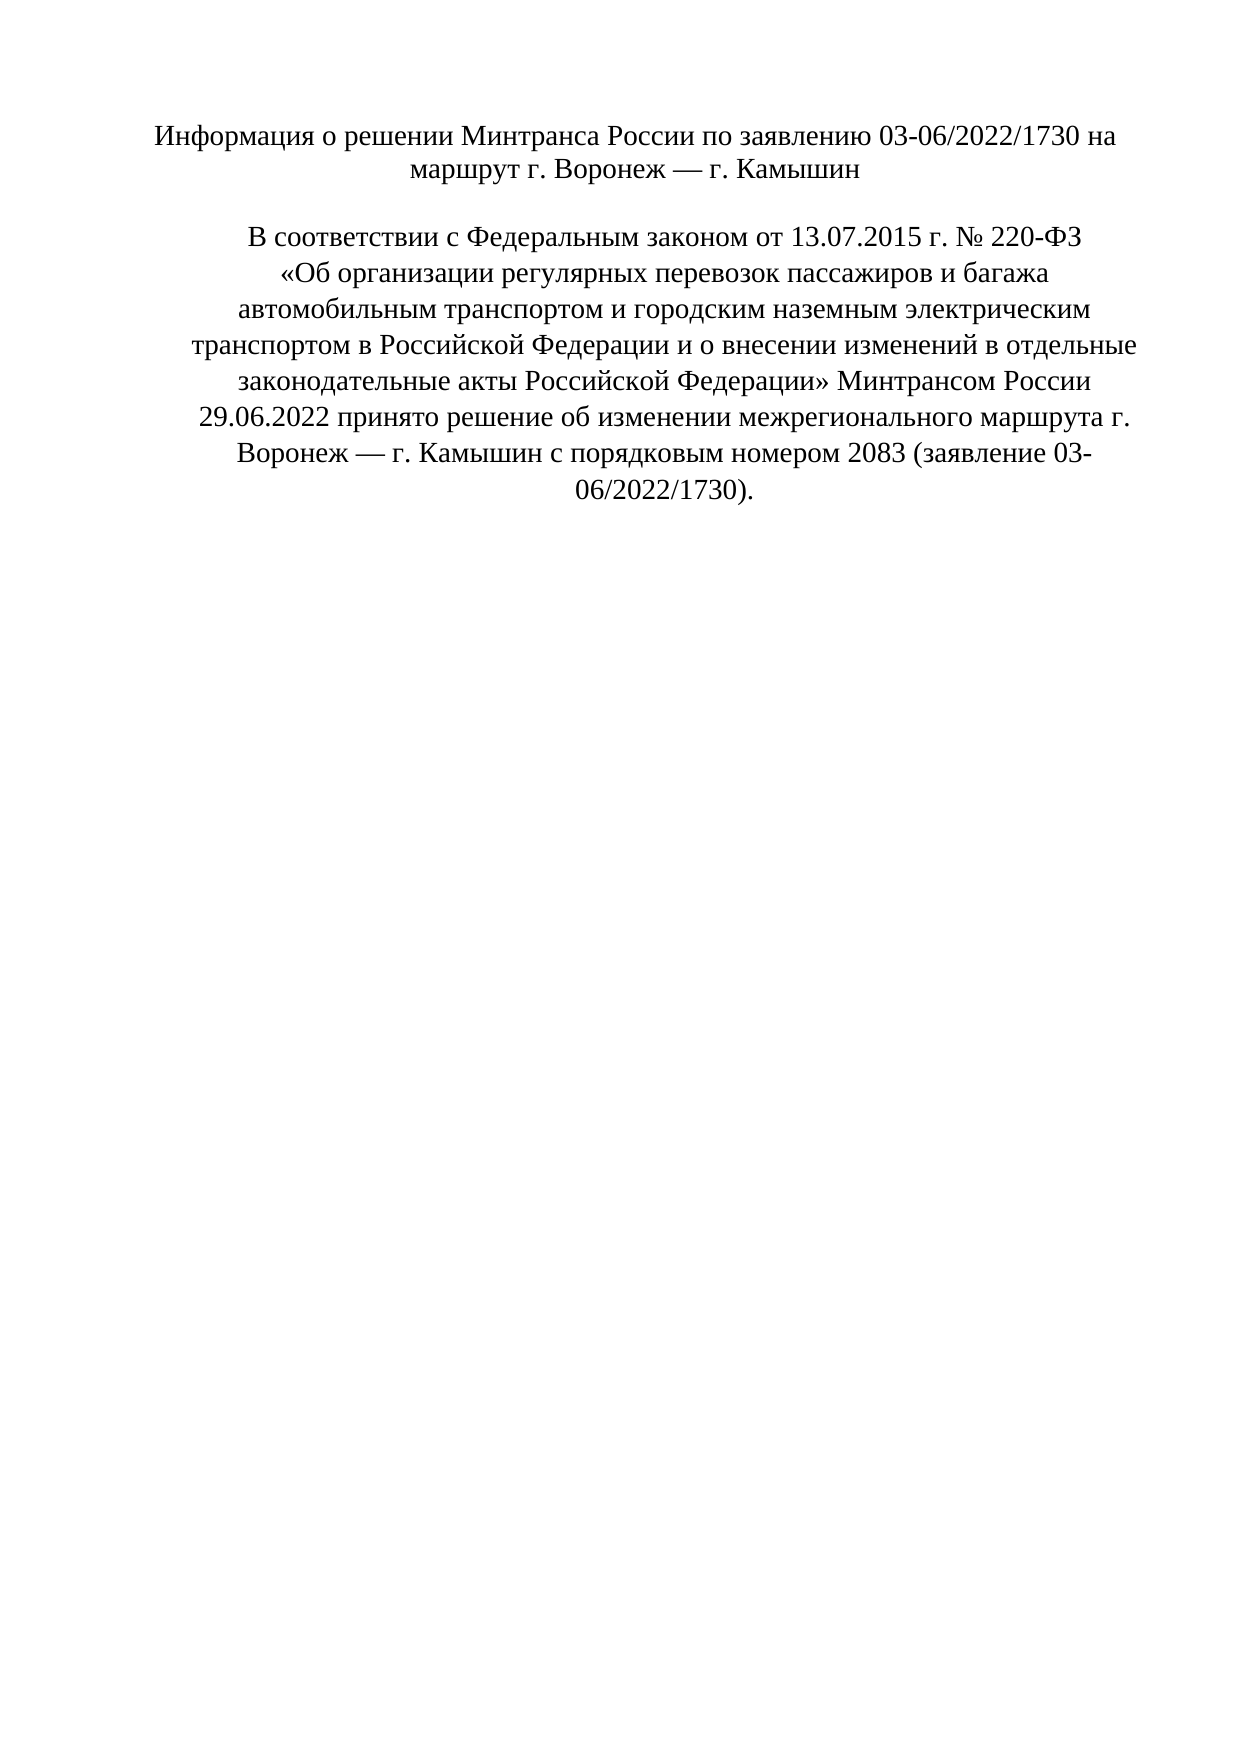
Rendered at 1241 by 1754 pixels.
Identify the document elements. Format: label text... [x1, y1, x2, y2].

text Информация о решении Минтранса России по заявлению 03-06/2022/1730 на маршрут г. Воронеж — г. Камышин [118, 118, 1152, 185]
text В соответствии с Федеральным законом от 13.07.2015 г. № 220-ФЗ «Об организации регулярных перевозок пассажиров и багажа автомобильным транспортом и городским наземным электрическим транспортом в Российской Федерации и о внесении изменений в отдельные законодательные акты Российской Федерации» Минтрансом России 29.06.2022 принято решение об изменении межрегионального маршрута г. Воронеж — г. Камышин с порядковым номером 2083 (заявление 03-06/2022/1730). [177, 219, 1152, 505]
